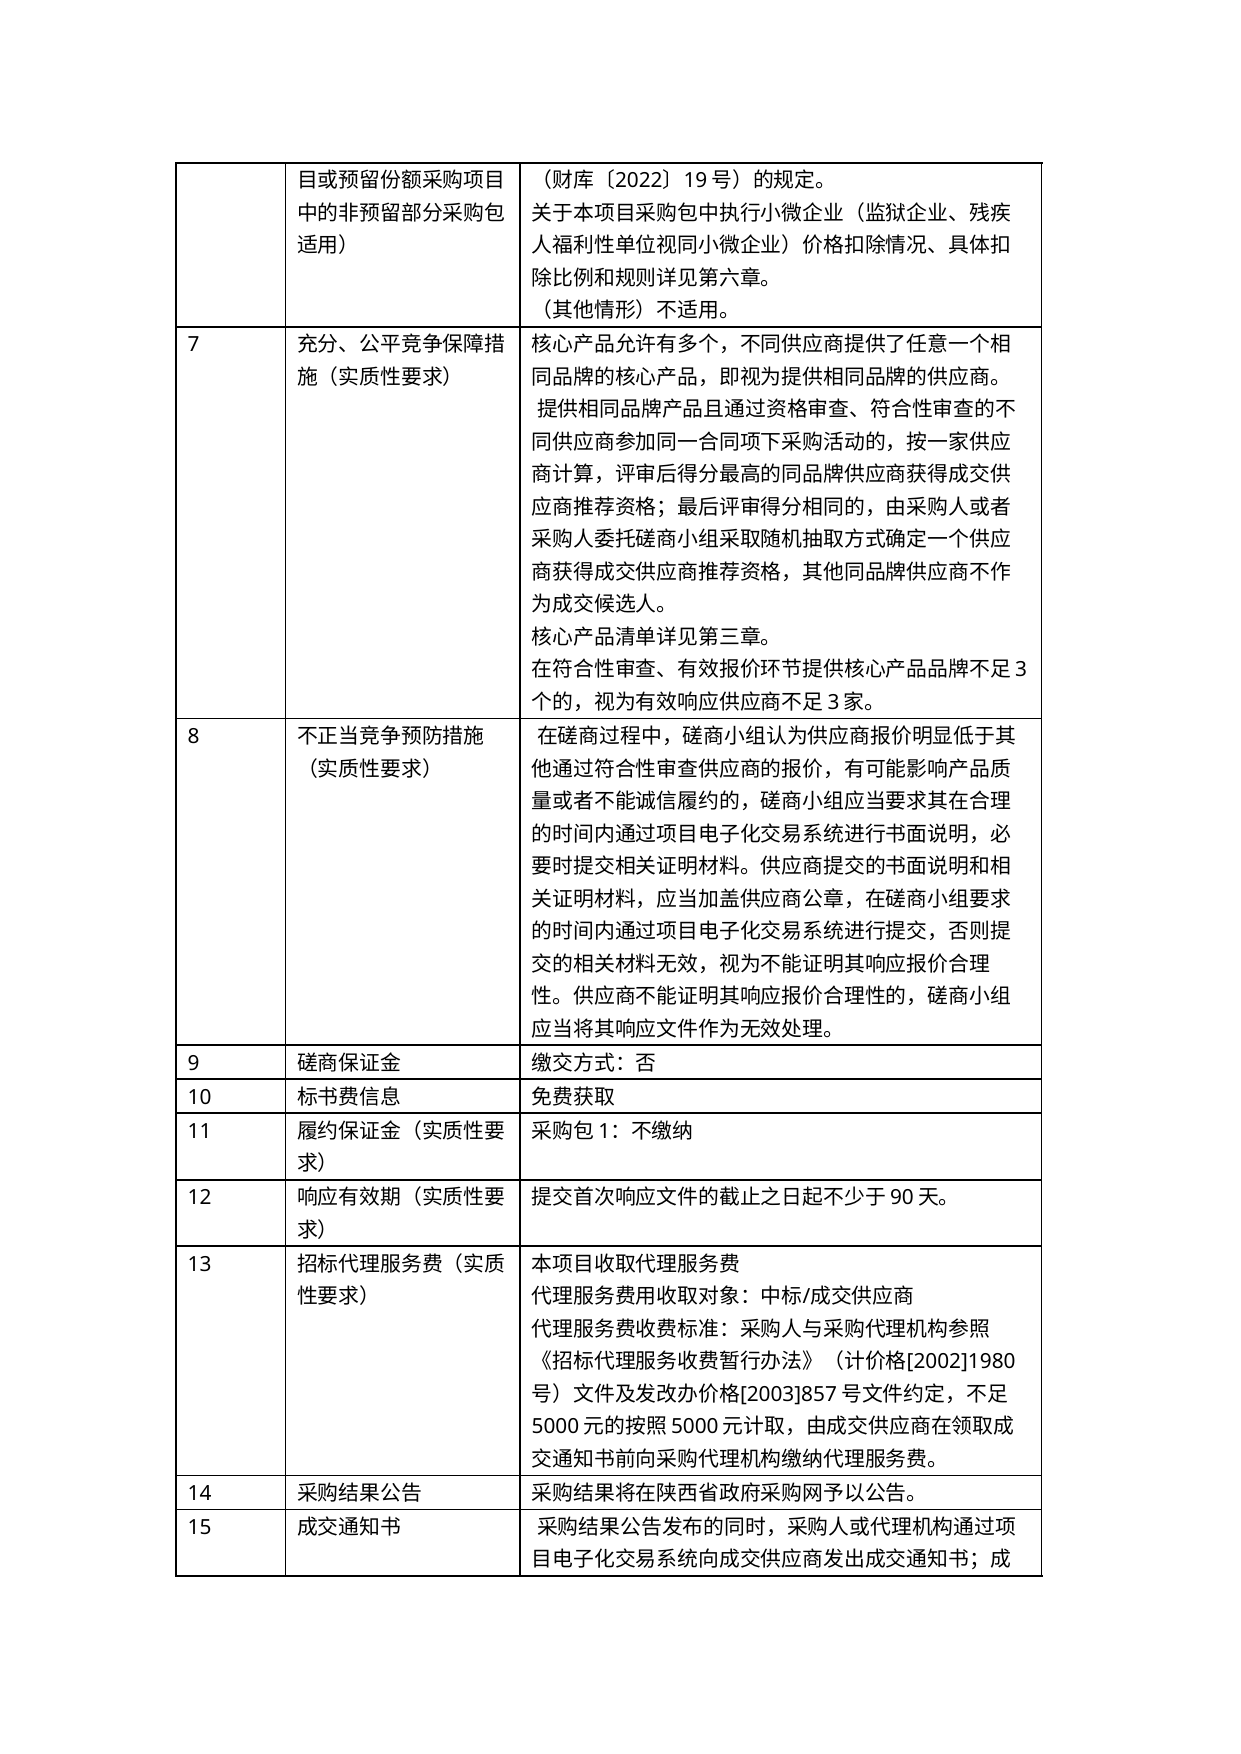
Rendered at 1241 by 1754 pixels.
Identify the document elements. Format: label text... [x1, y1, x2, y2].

table_cell 响应有效期（实质性要求） [286, 1181, 519, 1245]
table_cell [521, 1510, 1041, 1575]
table_cell 7 [177, 328, 285, 718]
table_cell 12 [177, 1181, 285, 1245]
table_cell 核心产品允许有多个，不同供应商提供了任意一个相同品牌的核心产品，即视为提供相同品牌的供应商。 提供相同品牌产品且通过资格审查、符合性审查的不同供应商参加同一合同项下采购活动的，按一家供应商计算，评审后得分最高的同品牌供应商获得成交供应商推荐资格；最后评审得分相同的，由采购人或者采购人委托磋商小组采取随机抽取方式确定一个供应商获得成交供应商推荐资格，其他同品牌供应商不作为成交候选人。 核心产品清单详见第三章。 在符合性审查、有效报价环节提供核心产品品牌不足3个的，视为有效响应供应商不足3家。 [521, 328, 1041, 718]
table_cell 履约保证金（实质性要求） [286, 1114, 519, 1179]
table_cell 采购结果将在陕西省政府采购网予以公告。 [521, 1476, 1041, 1508]
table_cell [286, 164, 519, 326]
table_cell 成交通知书 [286, 1510, 519, 1575]
table_cell 14 [177, 1476, 285, 1508]
table_cell 免费获取 [521, 1080, 1041, 1112]
table_cell 15 [177, 1510, 285, 1575]
table_cell 8 [177, 719, 285, 1044]
table_cell 本项目收取代理服务费 代理服务费用收取对象：中标/成交供应商 代理服务费收费标准：采购人与采购代理机构参照《招标代理服务收费暂行办法》（计价格[2002]1980号）文件及发改办价格[2003]857号文件约定，不足5000元的按照5000元计取，由成交供应商在领取成交通知书前向采购代理机构缴纳代理服务费。 [521, 1247, 1041, 1474]
table_cell 充分、公平竞争保障措施（实质性要求） [286, 328, 519, 718]
table_cell 采购结果公告 [286, 1476, 519, 1508]
table_cell 11 [177, 1114, 285, 1179]
table_cell 10 [177, 1080, 285, 1112]
table_cell 在磋商过程中，磋商小组认为供应商报价明显低于其他通过符合性审查供应商的报价，有可能影响产品质量或者不能诚信履约的，磋商小组应当要求其在合理的时间内通过项目电子化交易系统进行书面说明，必要时提交相关证明材料。供应商提交的书面说明和相关证明材料，应当加盖供应商公章，在磋商小组要求的时间内通过项目电子化交易系统进行提交，否则提交的相关材料无效，视为不能证明其响应报价合理性。供应商不能证明其响应报价合理性的，磋商小组应当将其响应文件作为无效处理。 [521, 719, 1041, 1044]
table_cell 13 [177, 1247, 285, 1474]
table_cell 6 [177, 164, 285, 326]
table_cell 提交首次响应文件的截止之日起不少于90天。 [521, 1181, 1041, 1245]
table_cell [521, 164, 1041, 326]
table_cell 9 [177, 1046, 285, 1078]
table_cell 标书费信息 [286, 1080, 519, 1112]
table_cell 不正当竞争预防措施（实质性要求） [286, 719, 519, 1044]
table_cell 采购包1：不缴纳 [521, 1114, 1041, 1179]
table_cell 磋商保证金 [286, 1046, 519, 1078]
table_cell 缴交方式：否 [521, 1046, 1041, 1078]
table_cell 招标代理服务费（实质性要求） [286, 1247, 519, 1474]
